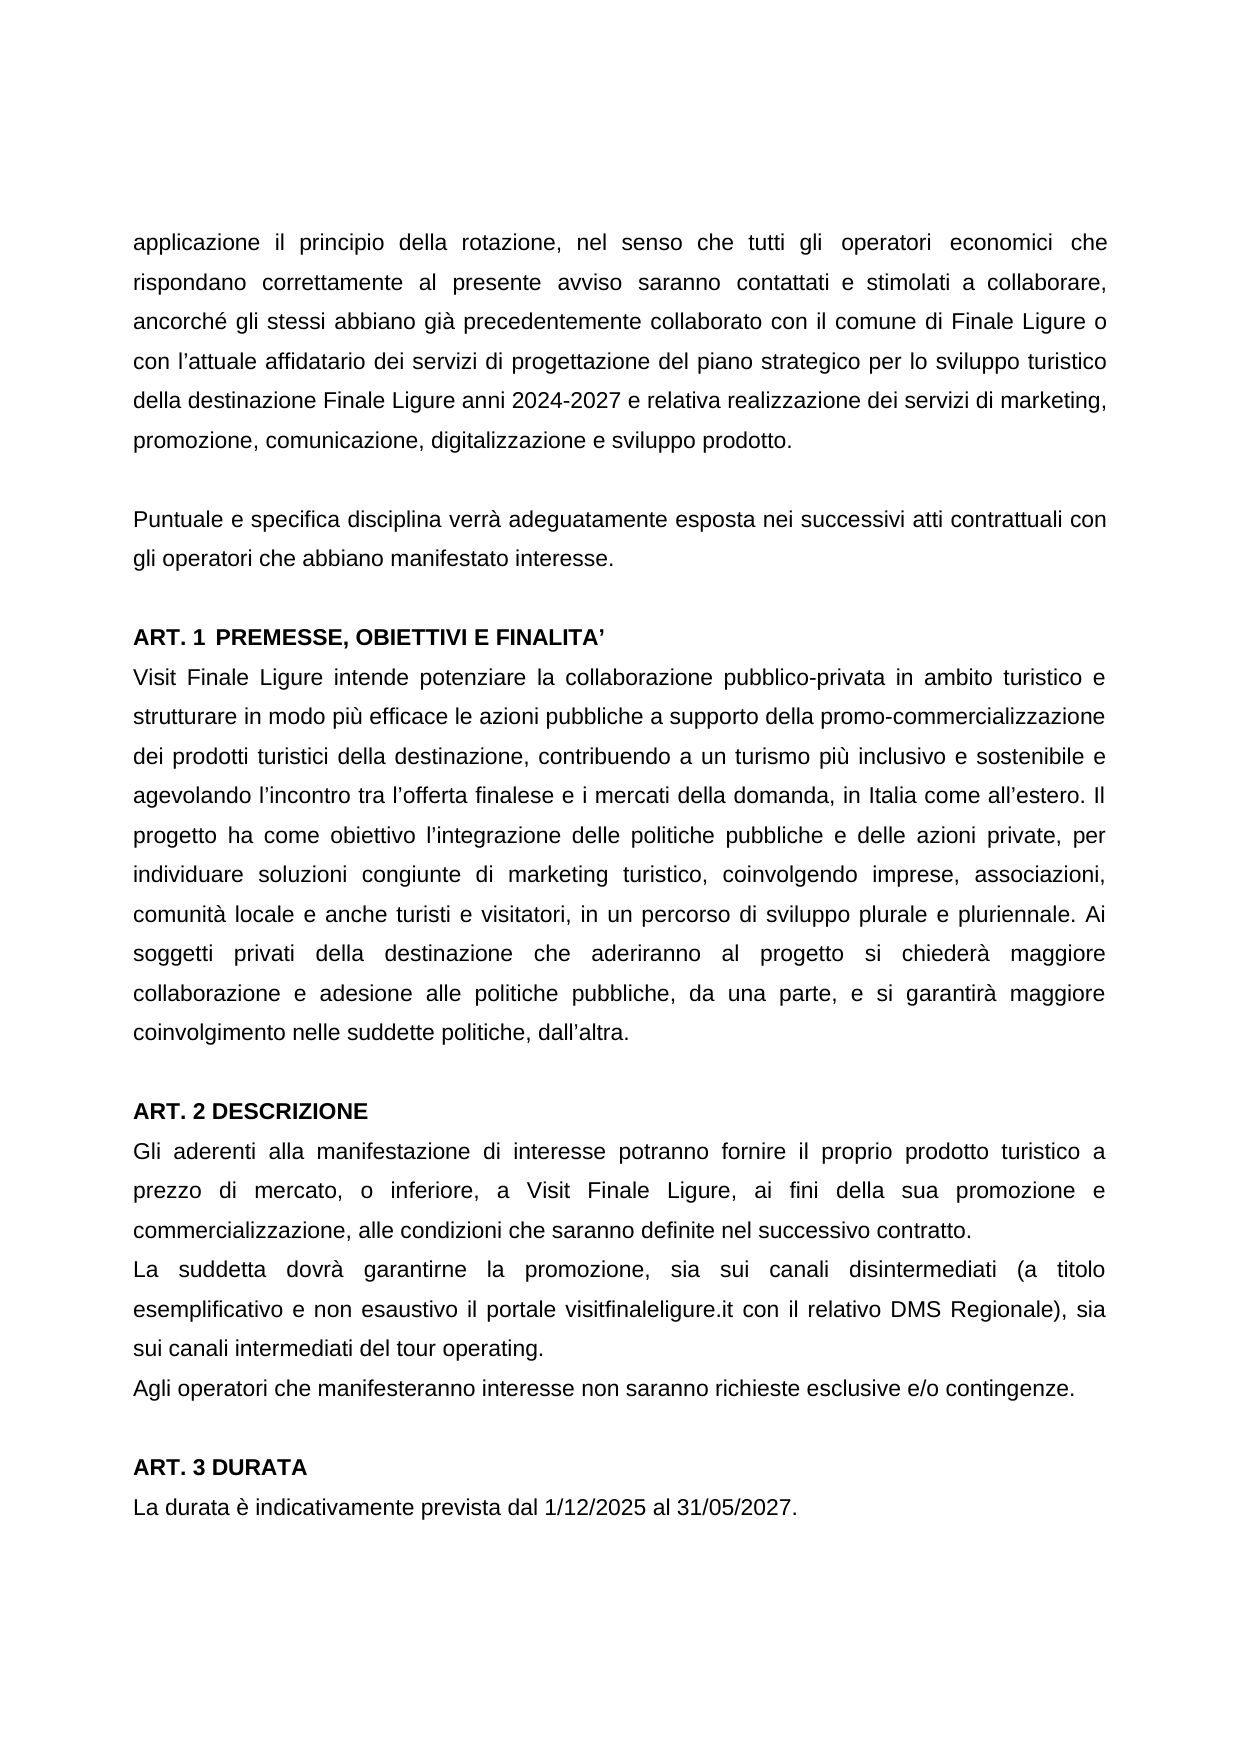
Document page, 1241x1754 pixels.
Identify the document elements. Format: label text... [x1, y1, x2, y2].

text ART. 2 DESCRIZIONE [133, 1098, 1107, 1124]
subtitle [133, 229, 1108, 453]
text Gli aderenti alla manifestazione di interesse potranno fornire il proprio prodotto turistico a prezzo di mercato, o inferiore, a Visit Finale Ligure, ai fini della sua promozione e commercializzazione, alle condizioni che saranno definite nel successivo contratto. [133, 1138, 1107, 1243]
subtitle ART. 1 PREMESSE, OBIETTIVI E FINALITA’ [133, 624, 1108, 650]
text ART. 3 DURATA [133, 1454, 1107, 1480]
text La suddetta dovrà garantirne la promozione, sia sui canali disintermediati (a titolo esemplificativo e non esaustivo il portale visitfinaleligure.it con il relativo DMS Regionale), sia sui canali intermediati del tour operating. [133, 1256, 1107, 1362]
text Agli operatori che manifesteranno interesse non saranno richieste esclusive e/o contingenze. [133, 1375, 1107, 1401]
text La durata è indicativamente prevista dal 1/12/2025 al 31/05/2027. [133, 1493, 1107, 1520]
subtitle Puntuale e specifica disciplina verrà adeguatamente esposta nei successivi atti contrattuali con gli operatori che abbiano manifestato interesse. [133, 506, 1108, 571]
text Visit Finale Ligure intende potenziare la collaborazione pubblico-privata in ambito turistico e strutturare in modo più efficace le azioni pubbliche a supporto della promo-commercializzazione dei prodotti turistici della destinazione, contribuendo a un turismo più inclusivo e sostenibile e agevolando l’incontro tra l’offerta finalese e i mercati della domanda, in Italia come all’estero. Il progetto ha come obiettivo l’integrazione delle politiche pubbliche e delle azioni private, per individuare soluzioni congiunte di marketing turistico, coinvolgendo imprese, associazioni, comunità locale e anche turisti e visitatori, in un percorso di sviluppo plurale e pluriennale. Ai soggetti privati della destinazione che aderiranno al progetto si chiederà maggiore collaborazione e adesione alle politiche pubbliche, da una parte, e si garantirà maggiore coinvolgimento nelle suddette politiche, dall’altra. [133, 664, 1107, 1045]
